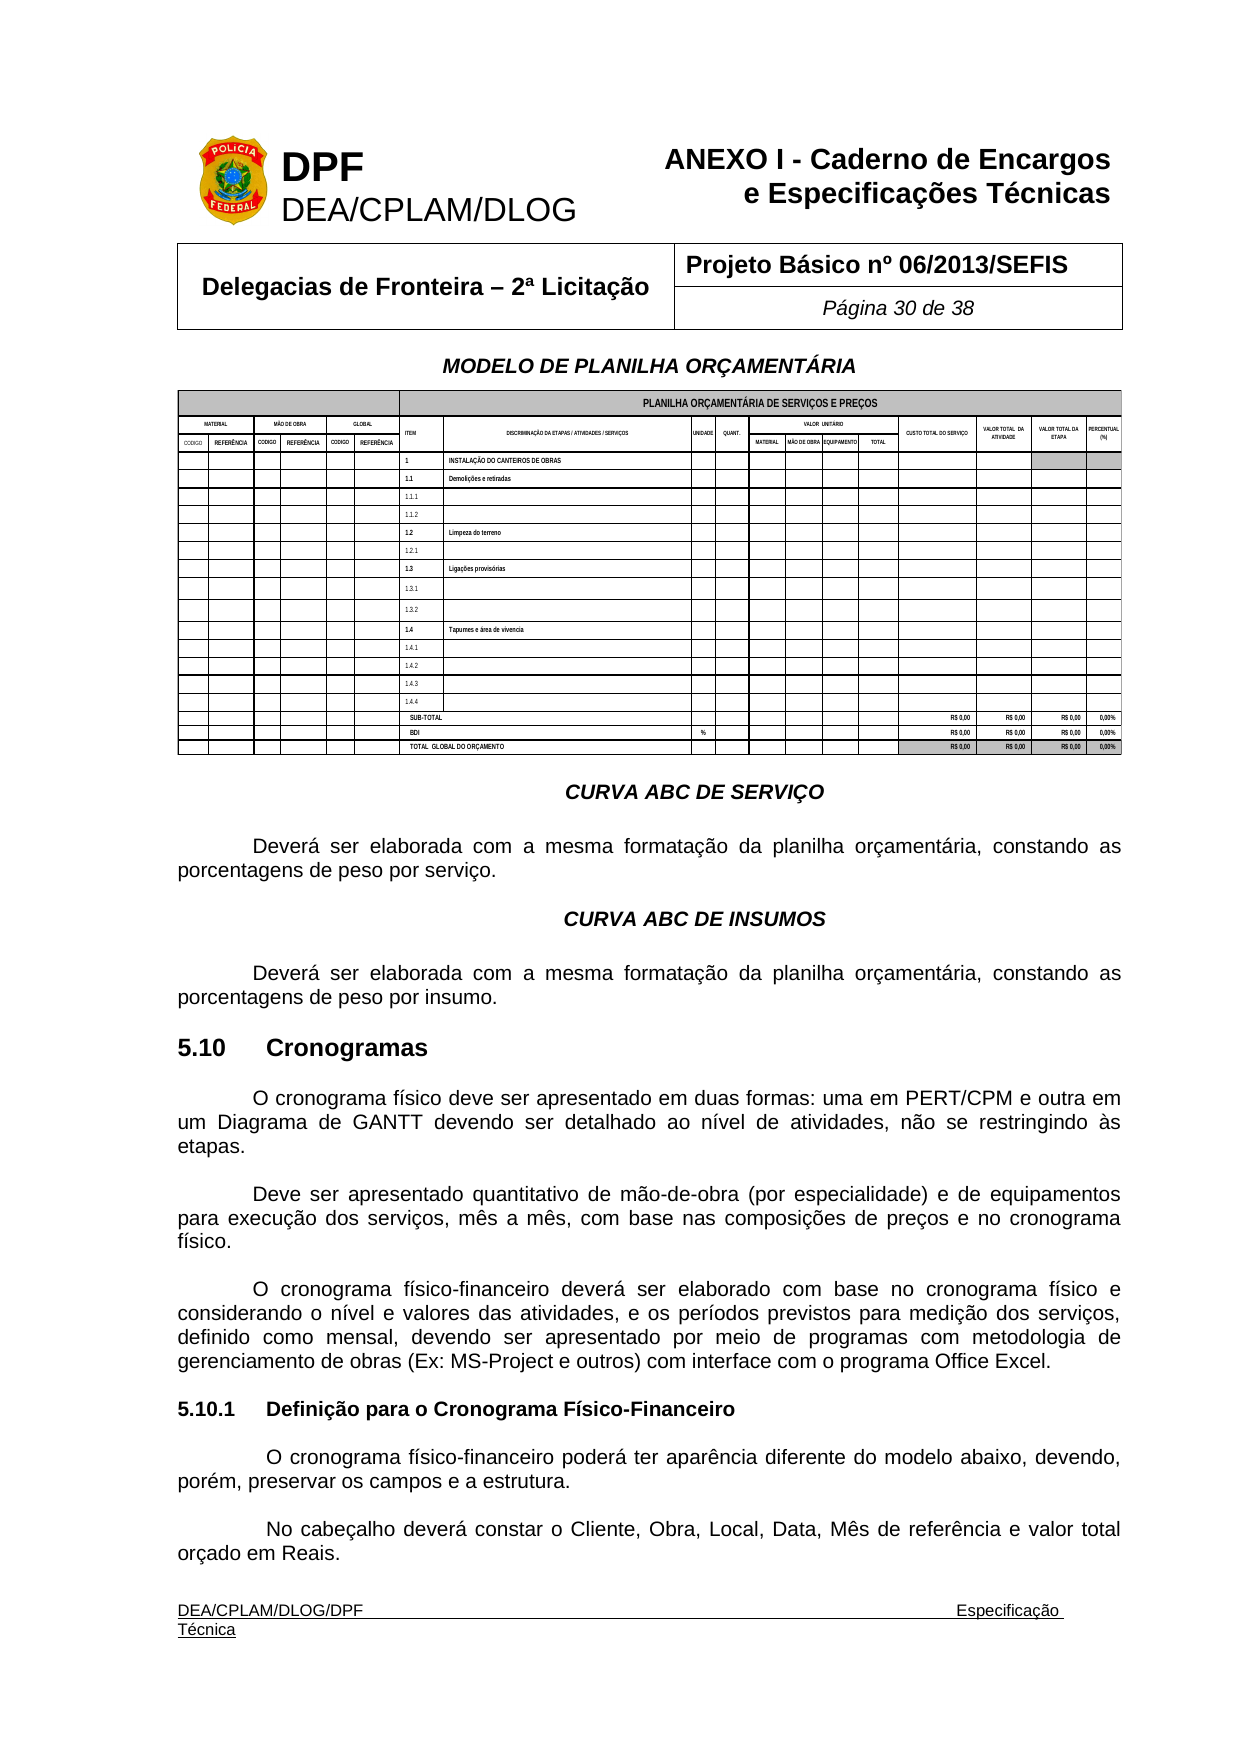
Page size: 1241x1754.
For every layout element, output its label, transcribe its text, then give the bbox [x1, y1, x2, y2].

text 5.10.1 Definição para o Cronograma Físico-Financeiro [177, 1397, 1122, 1421]
text MODELO DE PLANILHA ORÇAMENTÁRIA [177, 354, 1122, 378]
text Deverá ser elaborada com a mesma formatação da planilha orçamentária, constando as porcentagens de peso por serviço. [177, 834, 1122, 882]
picture [198, 133, 269, 226]
text Deverá ser elaborada com a mesma formatação da planilha orçamentária, constando as porcentagens de peso por insumo. [177, 961, 1122, 1009]
text O cronograma físico-financeiro poderá ter aparência diferente do modelo abaixo, devendo, porém, preservar os campos e a estrutura. [177, 1445, 1122, 1493]
text O cronograma físico deve ser apresentado em duas formas: uma em PERT/CPM e outra em um Diagrama de GANTT devendo ser detalhado ao nível de atividades, não se restringindo às etapas. [177, 1086, 1122, 1157]
subtitle CURVA ABC DE INSUMOS [267, 907, 1122, 931]
text No cabeçalho deverá constar o Cliente, Obra, Local, Data, Mês de referência e valor total orçado em Reais. [177, 1517, 1122, 1565]
subtitle CURVA ABC DE SERVIÇO [267, 780, 1122, 804]
text O cronograma físico-financeiro deverá ser elaborado com base no cronograma físico e considerando o nível e valores das atividades, e os períodos previstos para medição dos serviços, definido como mensal, devendo ser apresentado por meio de programas com metodologia de gerenciamento de obras (Ex: MS-Project e outros) com interface com o programa Office Excel. [177, 1277, 1122, 1373]
text 5.10 Cronogramas [177, 1033, 1122, 1062]
text Deve ser apresentado quantitativo de mão-de-obra (por especialidade) e de equipamentos para execução dos serviços, mês a mês, com base nas composições de preços e no cronograma físico. [177, 1181, 1122, 1253]
